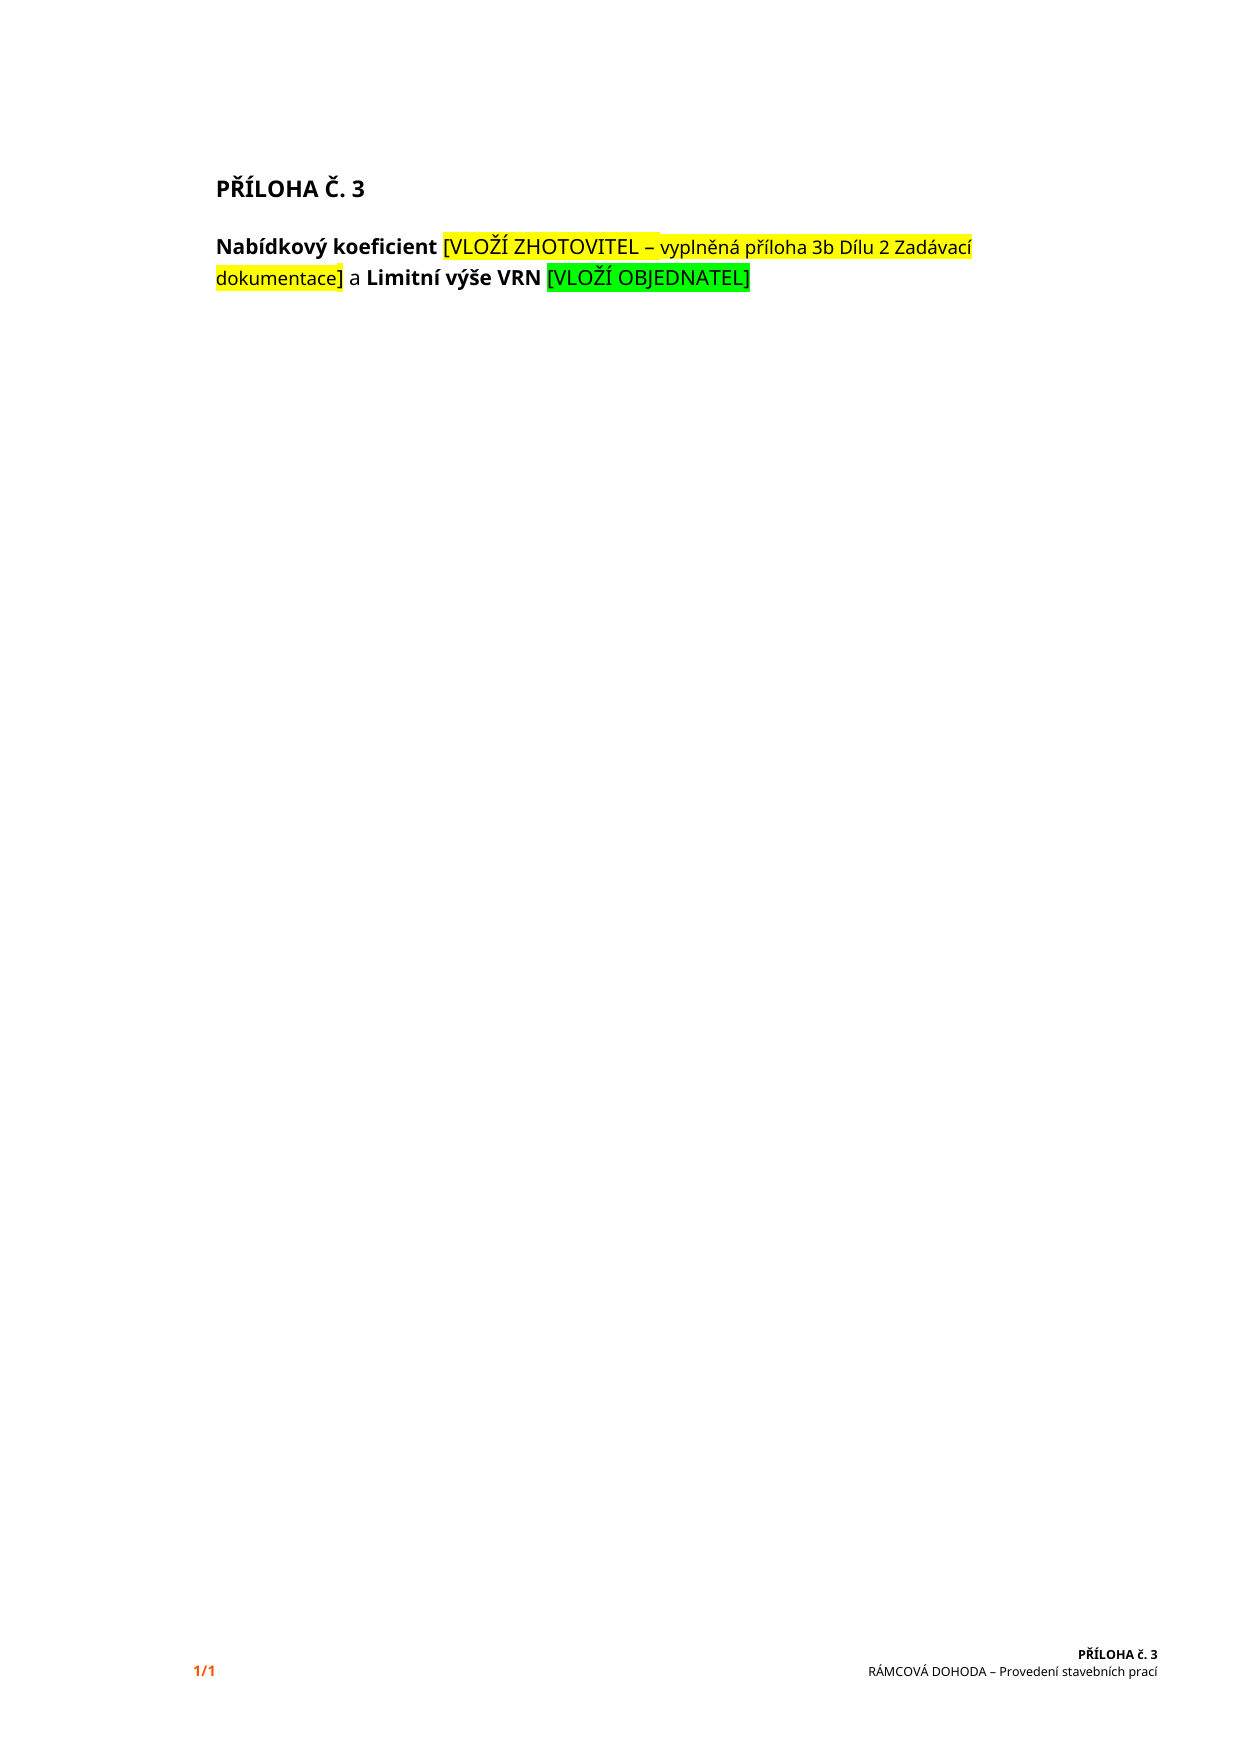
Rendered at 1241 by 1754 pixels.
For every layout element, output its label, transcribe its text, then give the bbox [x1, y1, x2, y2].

text Nabídkový koeficient [VLOŽÍ ZHOTOVITEL – vyplněná příloha 3b Dílu 2 Zadávací dokumentace] a Limitní výše VRN [VLOŽÍ OBJEDNATEL] [216, 232, 1093, 292]
text Příloha č. 3 [216, 172, 1093, 204]
